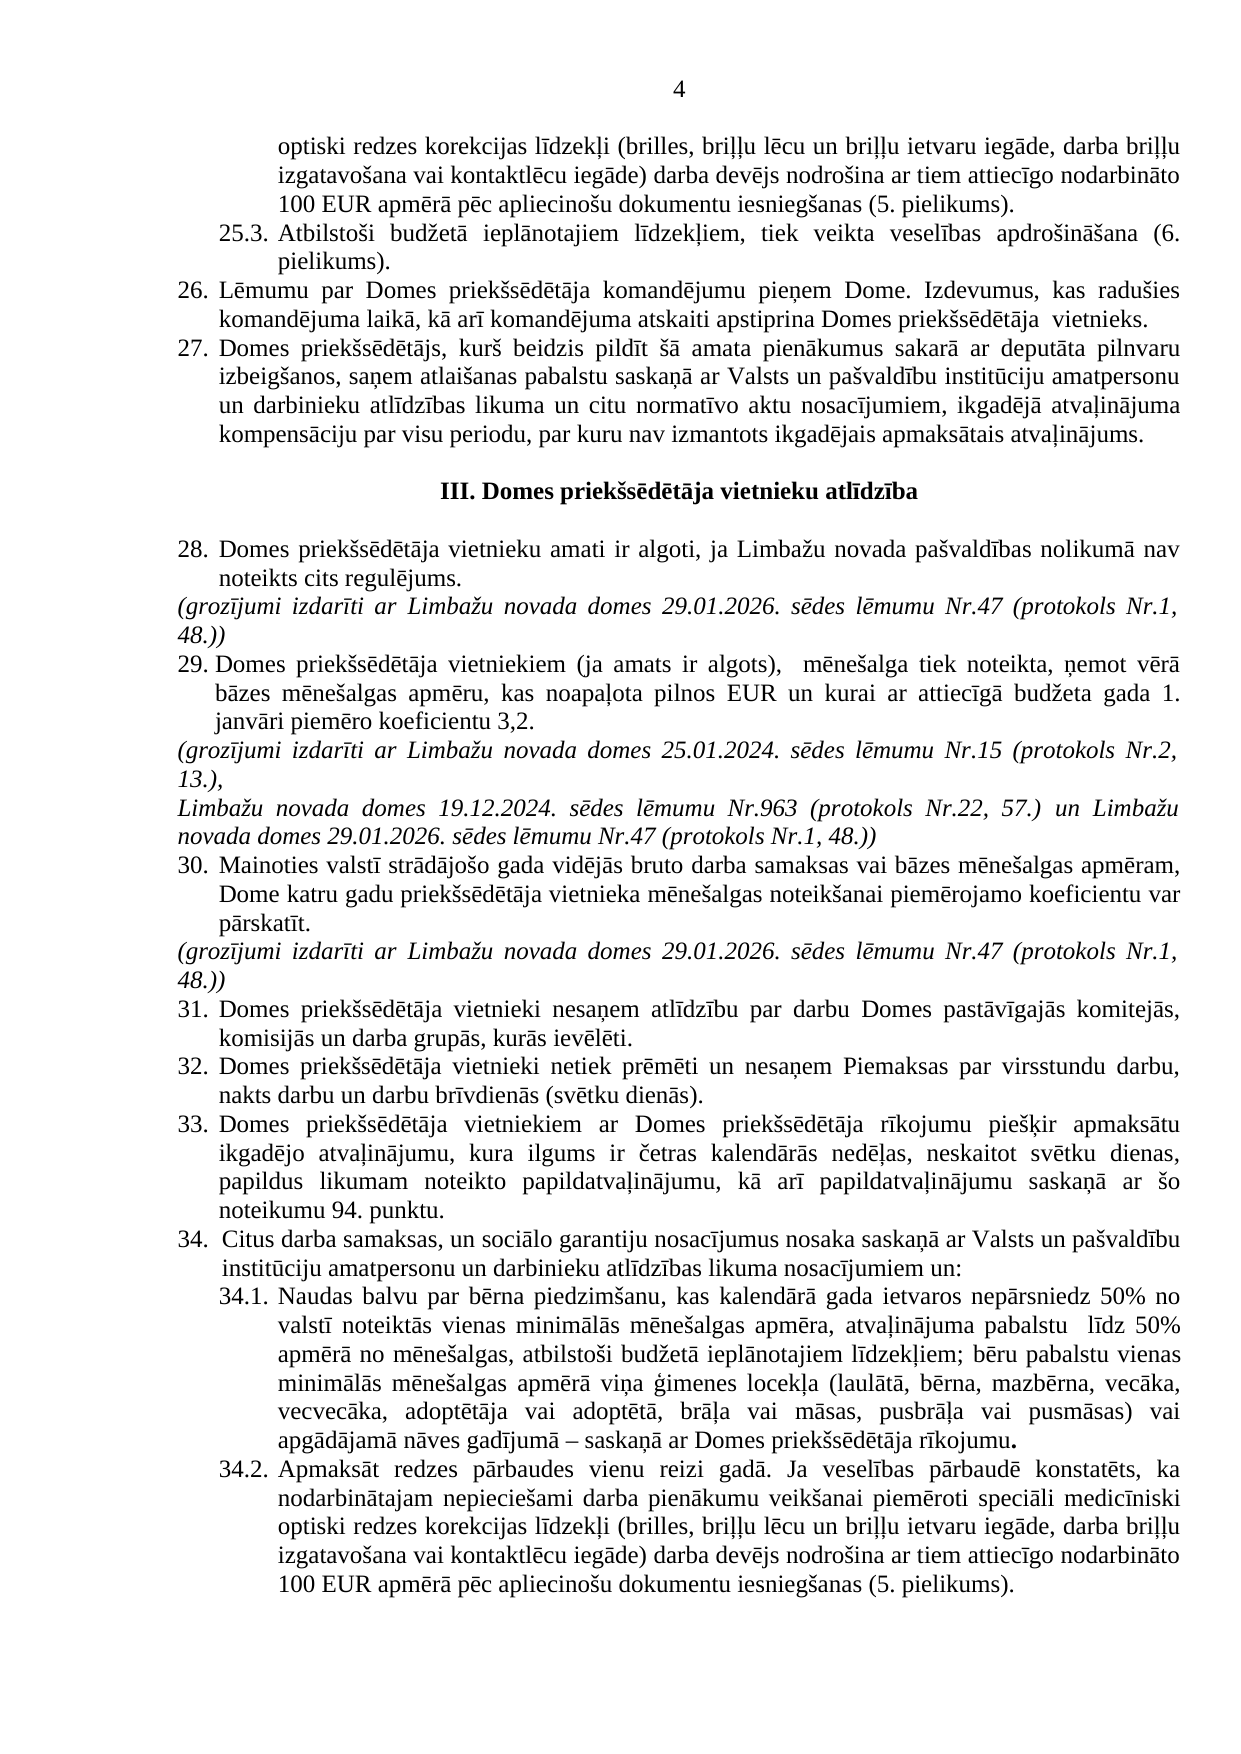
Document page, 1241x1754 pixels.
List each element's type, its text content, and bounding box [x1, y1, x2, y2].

list Naudas balvu par bērna piedzimšanu, kas kalendārā gada ietvaros nepārsniedz 50% no valstī noteiktās vienas minimālās mēnešalgas apmēra, atvaļinājuma pabalstu līdz 50% apmērā no mēnešalgas, atbilstoši budžetā ieplānotajiem līdzekļiem; bēru pabalstu vienas minimālās mēnešalgas apmērā viņa ģimenes locekļa (laulātā, bērna, mazbērna, vecāka, vecvecāka, adoptētāja vai adoptētā, brāļa vai māsas, pusbrāļa vai pusmāsas) vai apgādājamā nāves gadījumā – saskaņā ar Domes priekšsēdētāja rīkojumu. [218, 1281, 1181, 1454]
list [218, 131, 1181, 218]
list Citus darba samaksas, un sociālo garantiju nosacījumus nosaka saskaņā ar Valsts un pašvaldību institūciju amatpersonu un darbinieku atlīdzības likuma nosacījumiem un: [177, 1224, 1181, 1281]
list Lēmumu par Domes priekšsēdētāja komandējumu pieņem Dome. Izdevumus, kas radušies komandējuma laikā, kā arī komandējuma atskaiti apstiprina Domes priekšsēdētāja vietnieks. [177, 275, 1181, 333]
list Domes priekšsēdētāja vietnieki nesaņem atlīdzību par darbu Domes pastāvīgajās komitejās, komisijās un darba grupās, kurās ievēlēti. [177, 994, 1181, 1051]
text (grozījumi izdarīti ar Limbažu novada domes 25.01.2024. sēdes lēmumu Nr.15 (protokols Nr.2, 13.), [177, 735, 1181, 793]
text Limbažu novada domes 19.12.2024. sēdes lēmumu Nr.963 (protokols Nr.22, 57.) un Limbažu novada domes 29.01.2026. sēdes lēmumu Nr.47 (protokols Nr.1, 48.)) [177, 793, 1181, 850]
list Domes priekšsēdētāja vietniekiem ar Domes priekšsēdētāja rīkojumu piešķir apmaksātu ikgadējo atvaļinājumu, kura ilgums ir četras kalendārās nedēļas, neskaitot svētku dienas, papildus likumam noteikto papildatvaļinājumu, kā arī papildatvaļinājumu saskaņā ar šo noteikumu 94. punktu. [177, 1109, 1181, 1224]
list Domes priekšsēdētājs, kurš beidzis pildīt šā amata pienākumus sakarā ar deputāta pilnvaru izbeigšanos, saņem atlaišanas pabalstu saskaņā ar Valsts un pašvaldību institūciju amatpersonu un darbinieku atlīdzības likuma un citu normatīvo aktu nosacījumiem, ikgadējā atvaļinājuma kompensāciju par visu periodu, par kuru nav izmantots ikgadējais apmaksātais atvaļinājums. [177, 333, 1181, 448]
text III. Domes priekšsēdētāja vietnieku atlīdzība [177, 476, 1181, 505]
list Domes priekšsēdētāja vietniekiem (ja amats ir algots), mēnešalga tiek noteikta, ņemot vērā bāzes mēnešalgas apmēru, kas noapaļota pilnos EUR un kurai ar attiecīgā budžeta gada 1. janvāri piemēro koeficientu 3,2. [177, 649, 1181, 735]
list Atbilstoši budžetā ieplānotajiem līdzekļiem, tiek veikta veselības apdrošināšana (6. pielikums). [218, 218, 1181, 275]
list Domes priekšsēdētāja vietnieku amati ir algoti, ja Limbažu novada pašvaldības nolikumā nav noteikts cits regulējums. [177, 534, 1181, 591]
list Mainoties valstī strādājošo gada vidējās bruto darba samaksas vai bāzes mēnešalgas apmēram, Dome katru gadu priekšsēdētāja vietnieka mēnešalgas noteikšanai piemērojamo koeficientu var pārskatīt. [177, 850, 1181, 936]
text (grozījumi izdarīti ar Limbažu novada domes 29.01.2026. sēdes lēmumu Nr.47 (protokols Nr.1, 48.)) [177, 936, 1181, 994]
text (grozījumi izdarīti ar Limbažu novada domes 29.01.2026. sēdes lēmumu Nr.47 (protokols Nr.1, 48.)) [177, 591, 1181, 649]
list Domes priekšsēdētāja vietnieki netiek prēmēti un nesaņem Piemaksas par virsstundu darbu, nakts darbu un darbu brīvdienās (svētku dienās). [177, 1051, 1181, 1109]
